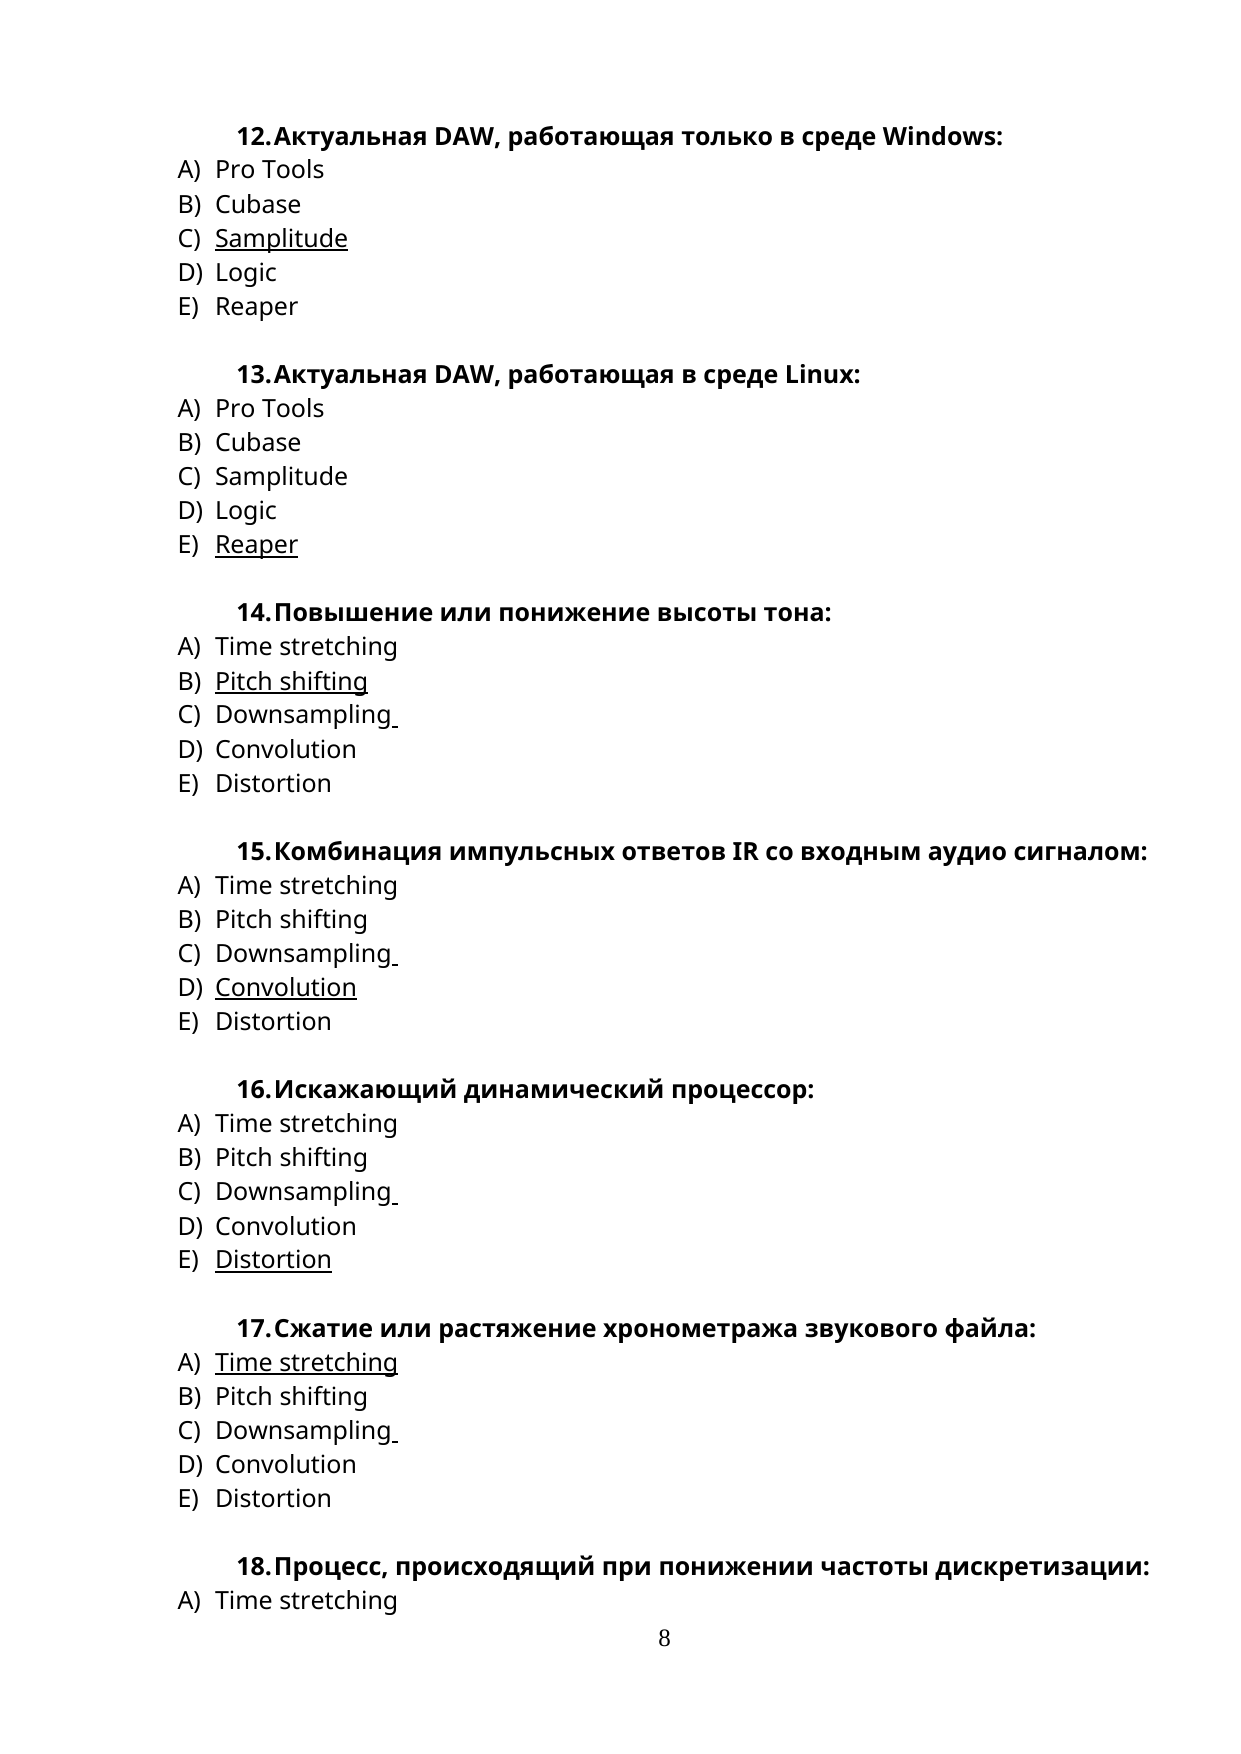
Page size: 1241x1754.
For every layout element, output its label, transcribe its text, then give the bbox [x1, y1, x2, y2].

list Time stretching [177, 1344, 1152, 1378]
list Samplitude [177, 220, 1152, 254]
list Downsampling [177, 1174, 1152, 1208]
list Pro Tools [177, 391, 1152, 425]
list Downsampling [177, 697, 1152, 731]
list Distortion [177, 1004, 1152, 1038]
list Distortion [177, 765, 1152, 799]
list Reaper [177, 288, 1152, 322]
list Комбинация импульсных ответов IR со входным аудио сигналом: [236, 833, 1152, 867]
list Pitch shifting [177, 1140, 1152, 1174]
list Reaper [177, 527, 1152, 561]
list Logic [177, 493, 1152, 527]
list Downsampling [177, 1412, 1152, 1447]
list Cubase [177, 186, 1152, 220]
list Time stretching [177, 629, 1152, 663]
list Pitch shifting [177, 902, 1152, 936]
list Logic [177, 254, 1152, 288]
list Cubase [177, 425, 1152, 459]
list Актуальная DAW, работающая в среде Linux: [236, 357, 1152, 391]
list Pitch shifting [177, 663, 1152, 697]
list Distortion [177, 1242, 1152, 1276]
list Convolution [177, 1208, 1152, 1242]
list Процесс, происходящий при понижении частоты дискретизации: [236, 1549, 1152, 1583]
list Samplitude [177, 459, 1152, 493]
list Downsampling [177, 936, 1152, 970]
list Time stretching [177, 867, 1152, 902]
list Time stretching [177, 1583, 1152, 1617]
list Повышение или понижение высоты тона: [236, 595, 1152, 629]
list Time stretching [177, 1106, 1152, 1140]
list Сжатие или растяжение хронометража звукового файла: [236, 1310, 1152, 1344]
list Pitch shifting [177, 1378, 1152, 1412]
list Pro Tools [177, 152, 1152, 186]
list Convolution [177, 970, 1152, 1004]
list Convolution [177, 731, 1152, 765]
list Актуальная DAW, работающая только в среде Windows: [236, 118, 1152, 152]
list Distortion [177, 1481, 1152, 1515]
list Convolution [177, 1447, 1152, 1481]
list Искажающий динамический процессор: [236, 1072, 1152, 1106]
